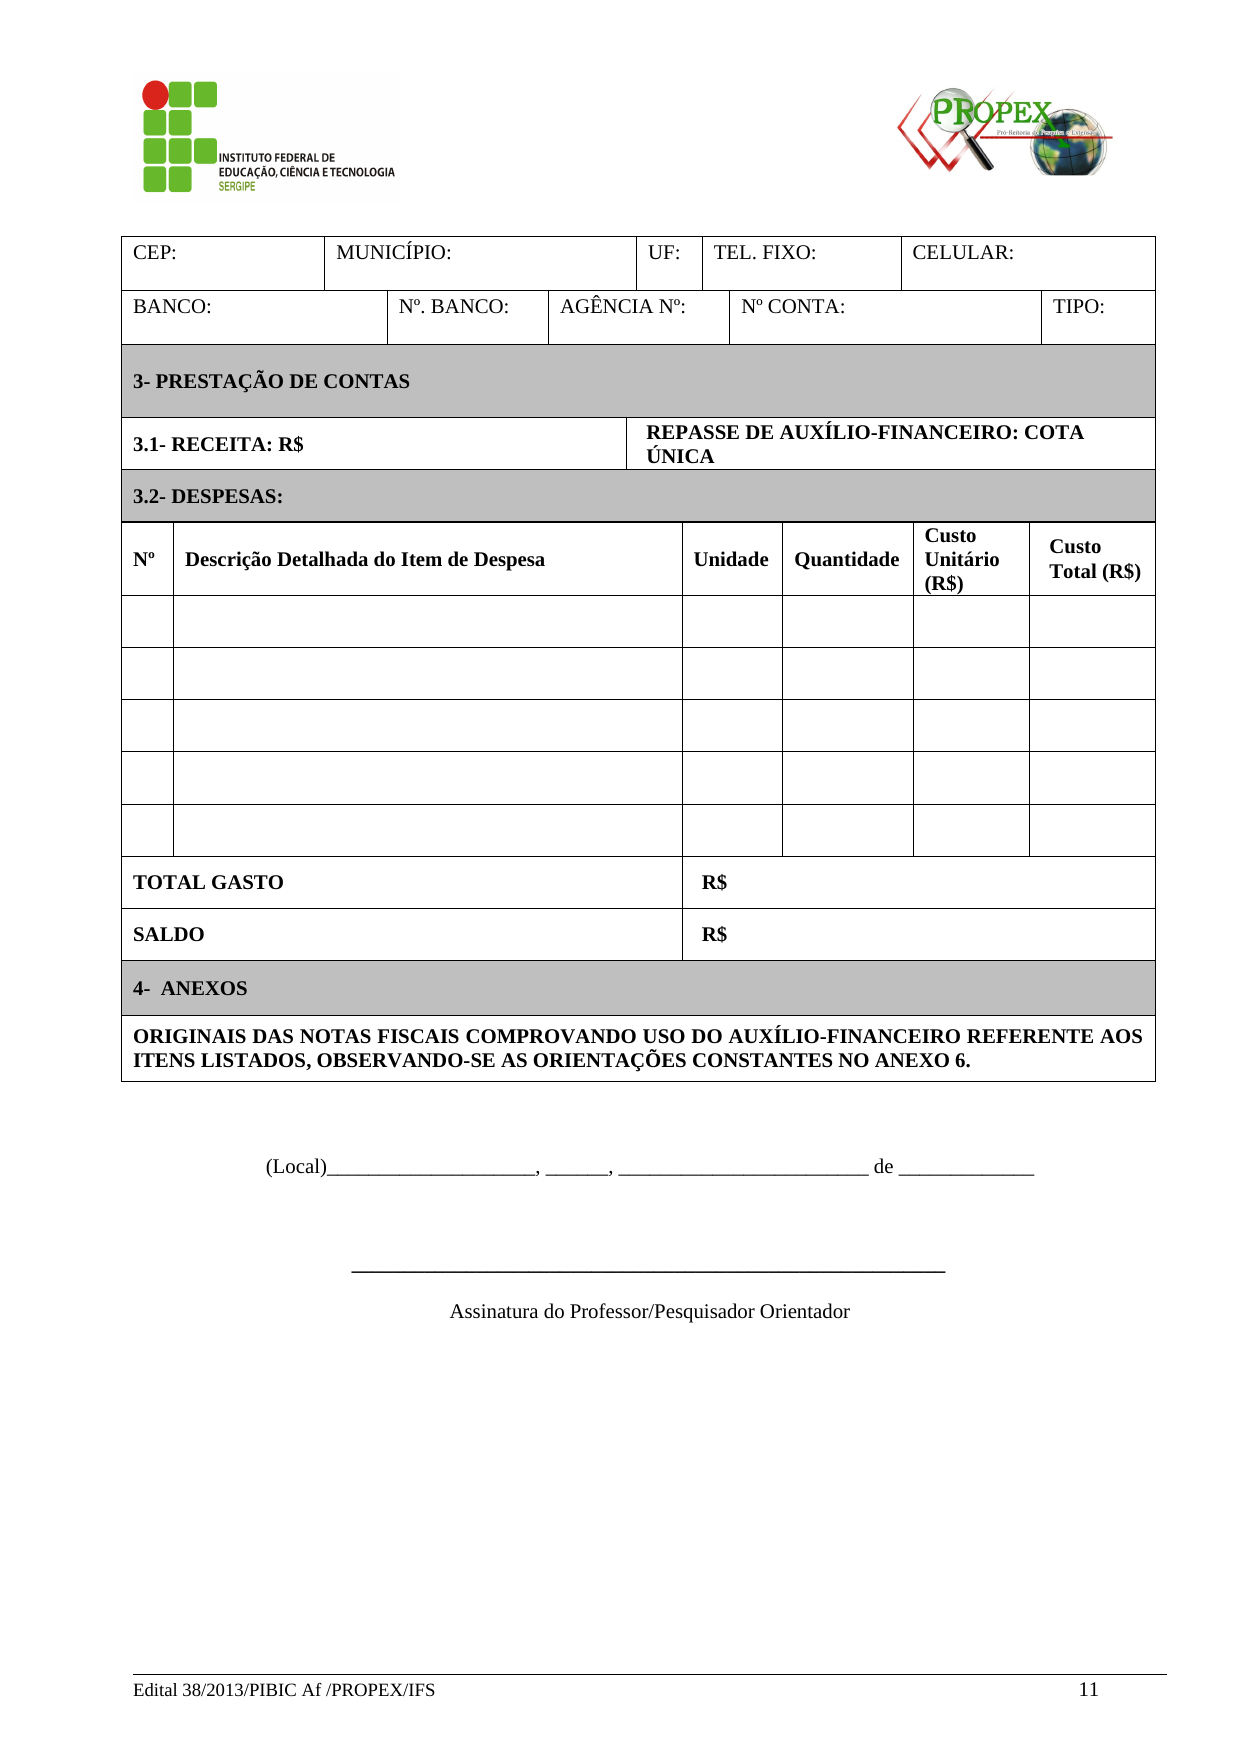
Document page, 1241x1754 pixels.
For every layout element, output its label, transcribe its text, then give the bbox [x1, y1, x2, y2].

table_cell 3.1- RECEITA: R$ [122, 418, 626, 469]
table_cell [783, 752, 913, 803]
table_cell MUNICÍPIO: [325, 237, 636, 290]
table_cell Nº CONTA: [730, 291, 1041, 344]
table_cell [783, 805, 913, 856]
table_cell Nº [122, 523, 173, 595]
table_cell R$ [683, 857, 1155, 908]
table_cell UF: [637, 237, 702, 290]
table_cell [683, 805, 782, 856]
table_cell [783, 596, 913, 647]
table_cell REPASSE DE AUXÍLIO-FINANCEIRO: COTA ÚNICA [627, 418, 1155, 469]
table_cell BANCO: [122, 291, 387, 344]
table_cell [783, 648, 913, 699]
table_cell [122, 752, 173, 803]
table_cell Custo Unitário (R$) [914, 523, 1029, 595]
table_cell CELULAR: [902, 237, 1155, 290]
table_cell [122, 805, 173, 856]
table_cell Nº. BANCO: [388, 291, 548, 344]
table_cell ORIGINAIS DAS NOTAS FISCAIS COMPROVANDO USO DO AUXÍLIO-FINANCEIRO REFERENTE AOS ITENS LISTADOS, OBSERVANDO-SE AS ORIENTAÇÕES CONSTANTES NO ANEXO 6. [122, 1016, 1155, 1081]
table_cell 3- PRESTAÇÃO DE CONTAS [122, 345, 1155, 417]
table_cell Descrição Detalhada do Item de Despesa [174, 523, 682, 595]
table_cell [122, 596, 173, 647]
table_cell CEP: [122, 237, 324, 290]
table_cell [1030, 752, 1155, 803]
table_cell [1030, 596, 1155, 647]
table_cell Unidade [683, 523, 782, 595]
table_cell [683, 596, 782, 647]
table_cell [122, 700, 173, 751]
table_cell [683, 700, 782, 751]
table_cell [914, 752, 1029, 803]
table_cell [1030, 700, 1155, 751]
table_cell Custo Total (R$) [1030, 523, 1155, 595]
table_cell AGÊNCIA Nº: [549, 291, 729, 344]
table_cell [122, 648, 173, 699]
table_cell [683, 752, 782, 803]
table_cell TEL. FIXO: [703, 237, 901, 290]
picture [887, 74, 1117, 176]
table_cell [914, 648, 1029, 699]
table_cell [914, 596, 1029, 647]
table_cell Quantidade [783, 523, 913, 595]
table_cell 3.2- DESPESAS: [122, 470, 1155, 521]
table_cell [174, 648, 682, 699]
table_cell TIPO: [1042, 291, 1155, 344]
table_cell [1030, 648, 1155, 699]
table_cell [174, 700, 682, 751]
table_cell R$ [683, 909, 1155, 960]
table_cell [914, 700, 1029, 751]
text _________________________________________________________ [133, 1250, 1167, 1274]
table_cell [683, 648, 782, 699]
table_cell [174, 805, 682, 856]
table_cell [174, 596, 682, 647]
table_cell [174, 752, 682, 803]
table_cell TOTAL GASTO [122, 857, 682, 908]
table_cell [783, 700, 913, 751]
text Assinatura do Professor/Pesquisador Orientador [133, 1298, 1167, 1323]
table_cell [914, 805, 1029, 856]
text (Local)____________________, ______, ________________________ de _____________ [133, 1154, 1167, 1178]
picture [132, 73, 401, 203]
table_cell 4- ANEXOS [122, 961, 1155, 1015]
table_cell [1030, 805, 1155, 856]
table_cell SALDO [122, 909, 682, 960]
